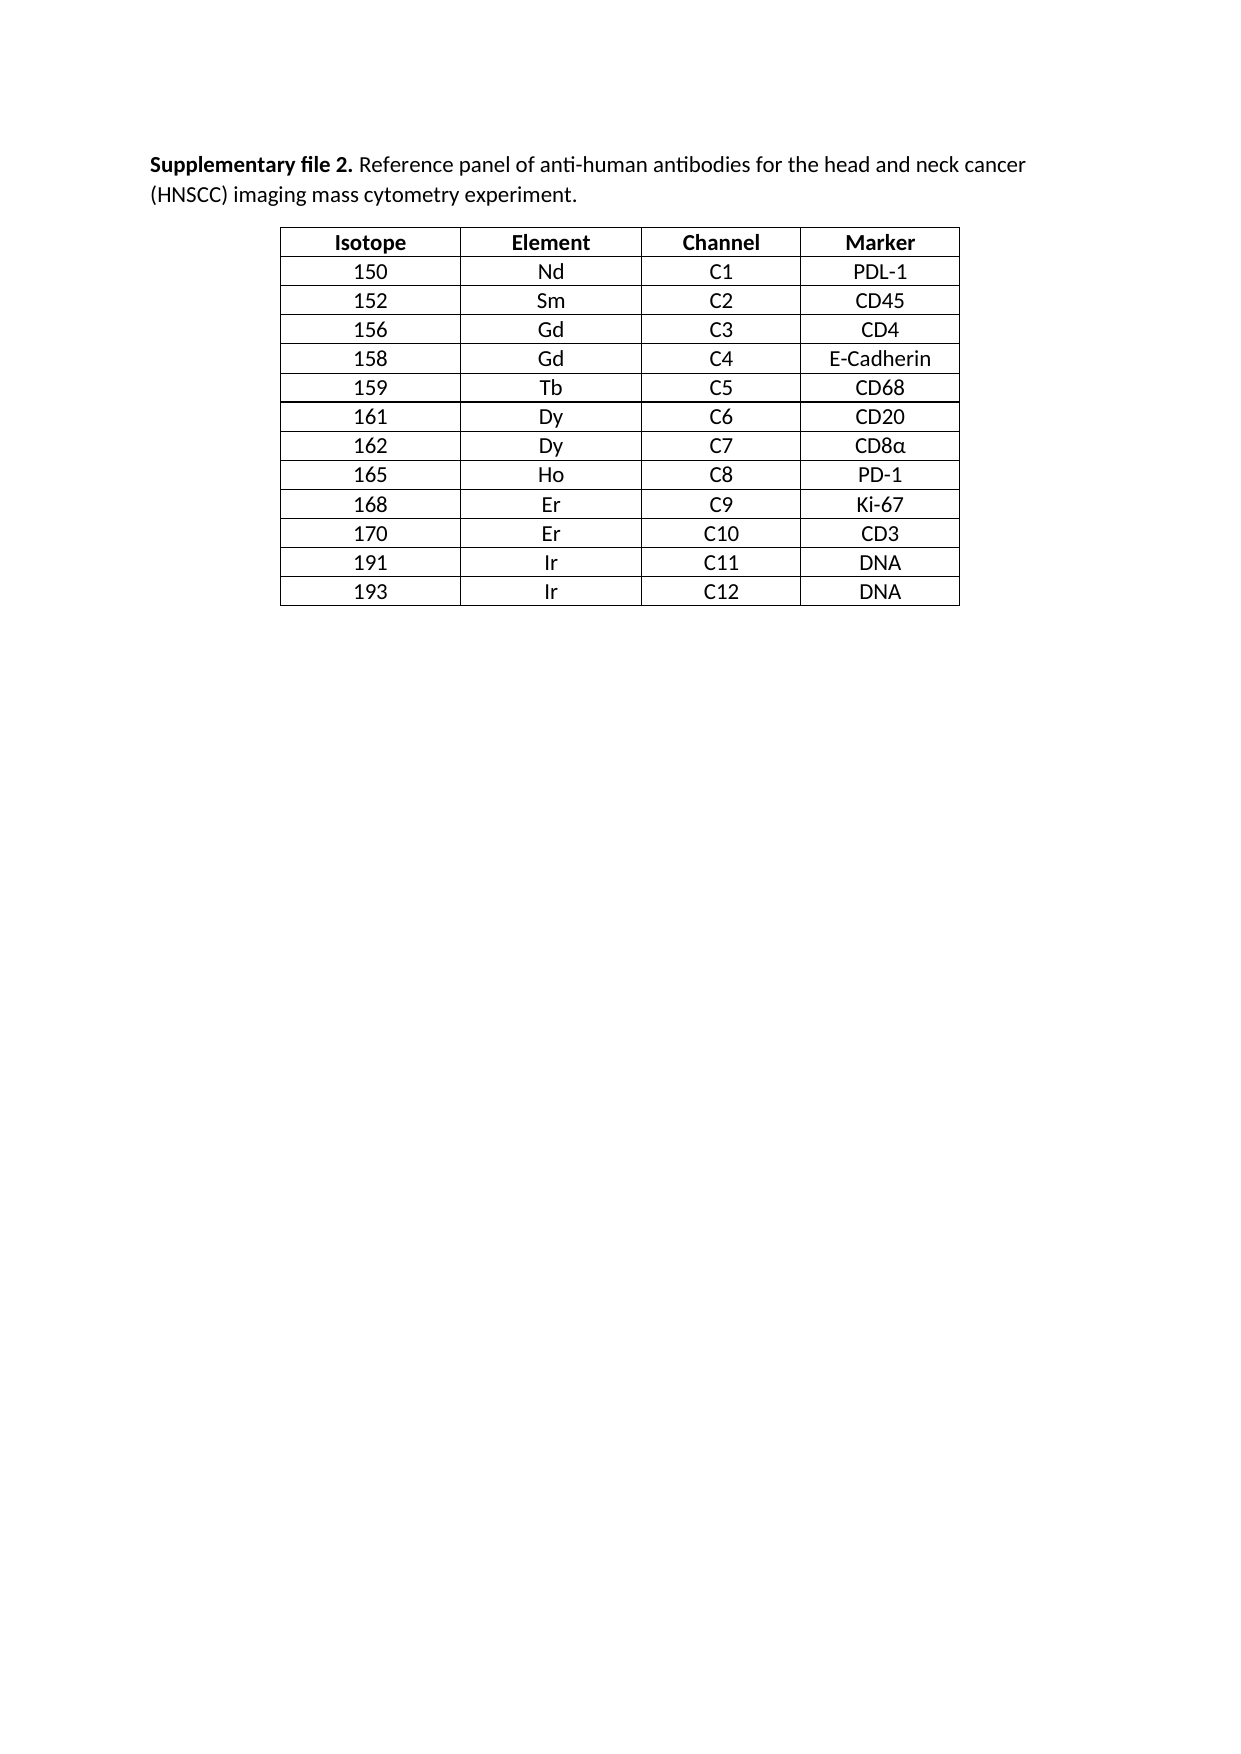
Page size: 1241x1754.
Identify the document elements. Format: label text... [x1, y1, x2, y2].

table_cell Dy [461, 403, 641, 431]
table_cell C6 [642, 403, 800, 431]
table_cell 191 [281, 548, 460, 576]
table_cell 162 [281, 432, 460, 459]
table_cell C1 [642, 257, 800, 285]
table_cell 158 [281, 344, 460, 372]
table_cell C4 [642, 344, 800, 372]
table_cell C11 [642, 548, 800, 576]
table_cell 170 [281, 519, 460, 547]
table_cell Gd [461, 344, 641, 372]
table_cell DNA [801, 548, 959, 576]
table_cell Ir [461, 548, 641, 576]
table_cell 168 [281, 490, 460, 518]
table_cell C2 [642, 286, 800, 314]
table_header Isotope [281, 228, 460, 256]
table_cell PDL-1 [801, 257, 959, 285]
table_cell Sm [461, 286, 641, 314]
table_cell CD20 [801, 403, 959, 431]
table_cell C3 [642, 315, 800, 343]
table_cell 193 [281, 577, 460, 605]
table_cell 165 [281, 461, 460, 489]
table_cell DNA [801, 577, 959, 605]
table_header Channel [642, 228, 800, 256]
table_cell C5 [642, 374, 800, 401]
table_cell 152 [281, 286, 460, 314]
table_cell Ki-67 [801, 490, 959, 518]
table_cell Gd [461, 315, 641, 343]
table_cell C7 [642, 432, 800, 459]
table_cell C10 [642, 519, 800, 547]
table_cell Dy [461, 432, 641, 459]
table_cell Nd [461, 257, 641, 285]
table_cell CD45 [801, 286, 959, 314]
text Supplementary file 2. Reference panel of anti-human antibodies for the head and neck cancer (HNSCC) imaging mass cytometry experiment. [150, 150, 1090, 208]
table_cell Er [461, 490, 641, 518]
table_cell 159 [281, 374, 460, 401]
table_cell 161 [281, 403, 460, 431]
table_cell 156 [281, 315, 460, 343]
table_cell Ir [461, 577, 641, 605]
table_cell PD-1 [801, 461, 959, 489]
table_cell Tb [461, 374, 641, 401]
table_cell CD3 [801, 519, 959, 547]
table_cell C9 [642, 490, 800, 518]
table_cell CD8α [801, 432, 959, 459]
table_cell CD4 [801, 315, 959, 343]
table_header Marker [801, 228, 959, 256]
table_header Element [461, 228, 641, 256]
table_cell E-Cadherin [801, 344, 959, 372]
table_cell Ho [461, 461, 641, 489]
table_cell Er [461, 519, 641, 547]
table_cell C12 [642, 577, 800, 605]
table_cell 150 [281, 257, 460, 285]
table_cell C8 [642, 461, 800, 489]
table_cell CD68 [801, 374, 959, 401]
